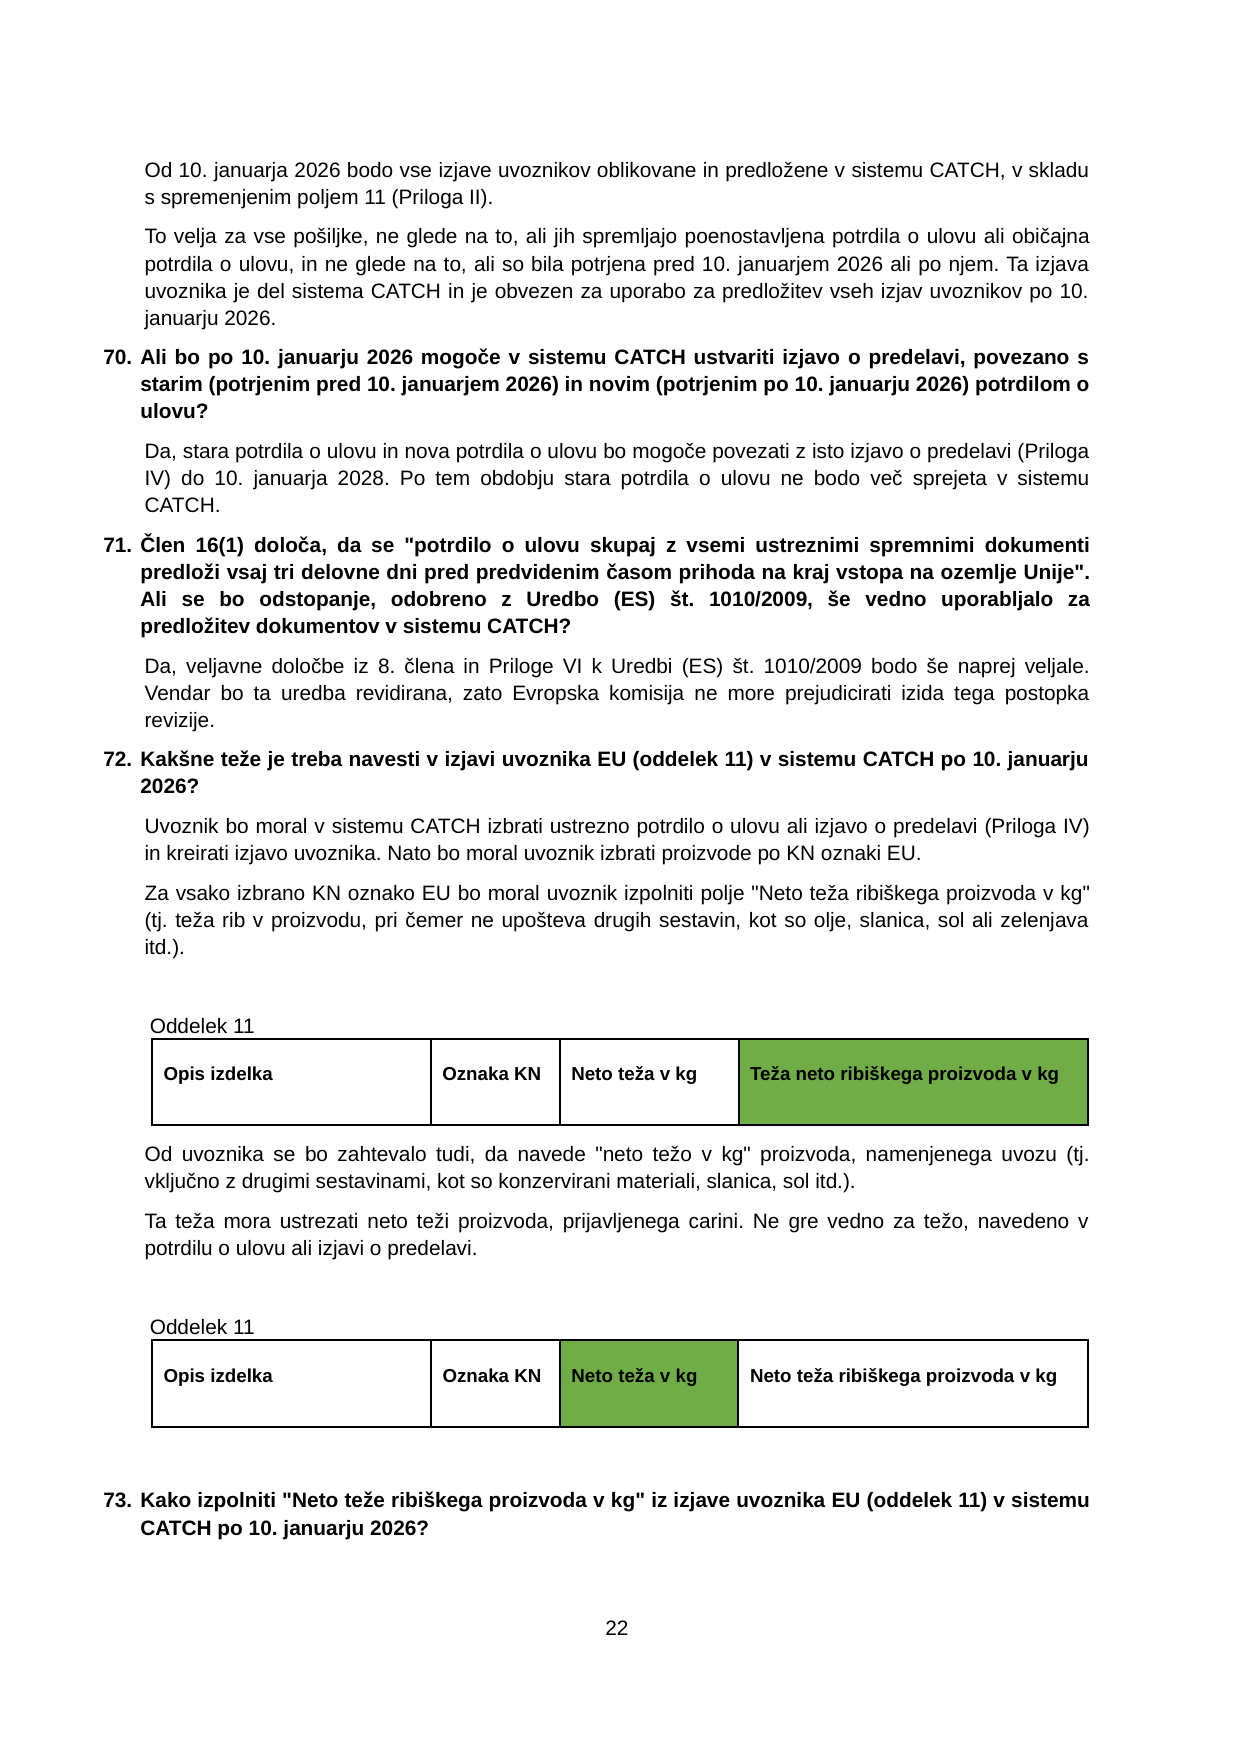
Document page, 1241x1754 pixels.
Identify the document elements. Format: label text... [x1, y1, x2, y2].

text Člen 16(1) določa, da se "potrdilo o ulovu skupaj z vsemi ustreznimi spremnimi dokumenti predloži vsaj tri delovne dni pred predvidenim časom prihoda na kraj vstopa na ozemlje Unije". Ali se bo odstopanje, odobreno z Uredbo (ES) št. 1010/2009, še vedno uporabljalo za predložitev dokumentov v sistemu CATCH? [103, 529, 1091, 638]
text Oddelek 11 [149, 1312, 1091, 1339]
text Kakšne teže je treba navesti v izjavi uvoznika EU (oddelek 11) v sistemu CATCH po 10. januarju 2026? [103, 744, 1091, 798]
table_header Neto teža v kg [561, 1341, 737, 1426]
table_header Teža neto ribiškega proizvoda v kg [740, 1040, 1087, 1124]
text Ali bo po 10. januarju 2026 mogoče v sistemu CATCH ustvariti izjavo o predelavi, povezano s starim (potrjenim pred 10. januarjem 2026) in novim (potrjenim po 10. januarju 2026) potrdilom o ulovu? [103, 342, 1091, 423]
text To velja za vse pošiljke, ne glede na to, ali jih spremljajo poenostavljena potrdila o ulovu ali običajna potrdila o ulovu, in ne glede na to, ali so bila potrjena pred 10. januarjem 2026 ali po njem. Ta izjava uvoznika je del sistema CATCH in je obvezen za uporabo za predložitev vseh izjav uvoznikov po 10. januarju 2026. [144, 221, 1091, 329]
table_header Oznaka KN [432, 1341, 559, 1426]
text Ta teža mora ustrezati neto teži proizvoda, prijavljenega carini. Ne gre vedno za težo, navedeno v potrdilu o ulovu ali izjavi o predelavi. [144, 1206, 1091, 1260]
table_header Opis izdelka [153, 1341, 430, 1426]
text Od 10. januarja 2026 bodo vse izjave uvoznikov oblikovane in predložene v sistemu CATCH, v skladu s spremenjenim poljem 11 (Priloga II). [144, 154, 1091, 209]
table_header Opis izdelka [153, 1040, 430, 1124]
table_header Neto teža v kg [561, 1040, 738, 1124]
text Da, veljavne določbe iz 8. člena in Priloge VI k Uredbi (ES) št. 1010/2009 bodo še naprej veljale. Vendar bo ta uredba revidirana, zato Evropska komisija ne more prejudicirati izida tega postopka revizije. [144, 650, 1091, 732]
text Uvoznik bo moral v sistemu CATCH izbrati ustrezno potrdilo o ulovu ali izjavo o predelavi (Priloga IV) in kreirati izjavo uvoznika. Nato bo moral uvoznik izbrati proizvode po KN oznaki EU. [144, 811, 1091, 865]
table_header Neto teža ribiškega proizvoda v kg [739, 1341, 1087, 1426]
text Da, stara potrdila o ulovu in nova potrdila o ulovu bo mogoče povezati z isto izjavo o predelavi (Priloga IV) do 10. januarja 2028. Po tem obdobju stara potrdila o ulovu ne bodo več sprejeta v sistemu CATCH. [144, 436, 1091, 517]
table_header Oznaka KN [432, 1040, 559, 1124]
text Od uvoznika se bo zahtevalo tudi, da navede "neto težo v kg" proizvoda, namenjenega uvozu (tj. vključno z drugimi sestavinami, kot so konzervirani materiali, slanica, sol itd.). [144, 1139, 1091, 1193]
text Kako izpolniti "Neto teže ribiškega proizvoda v kg" iz izjave uvoznika EU (oddelek 11) v sistemu CATCH po 10. januarju 2026? [103, 1485, 1091, 1539]
text Za vsako izbrano KN oznako EU bo moral uvoznik izpolniti polje "Neto teža ribiškega proizvoda v kg" (tj. teža rib v proizvodu, pri čemer ne upošteva drugih sestavin, kot so olje, slanica, sol ali zelenjava itd.). [144, 877, 1091, 959]
text Oddelek 11 [149, 1011, 1091, 1038]
